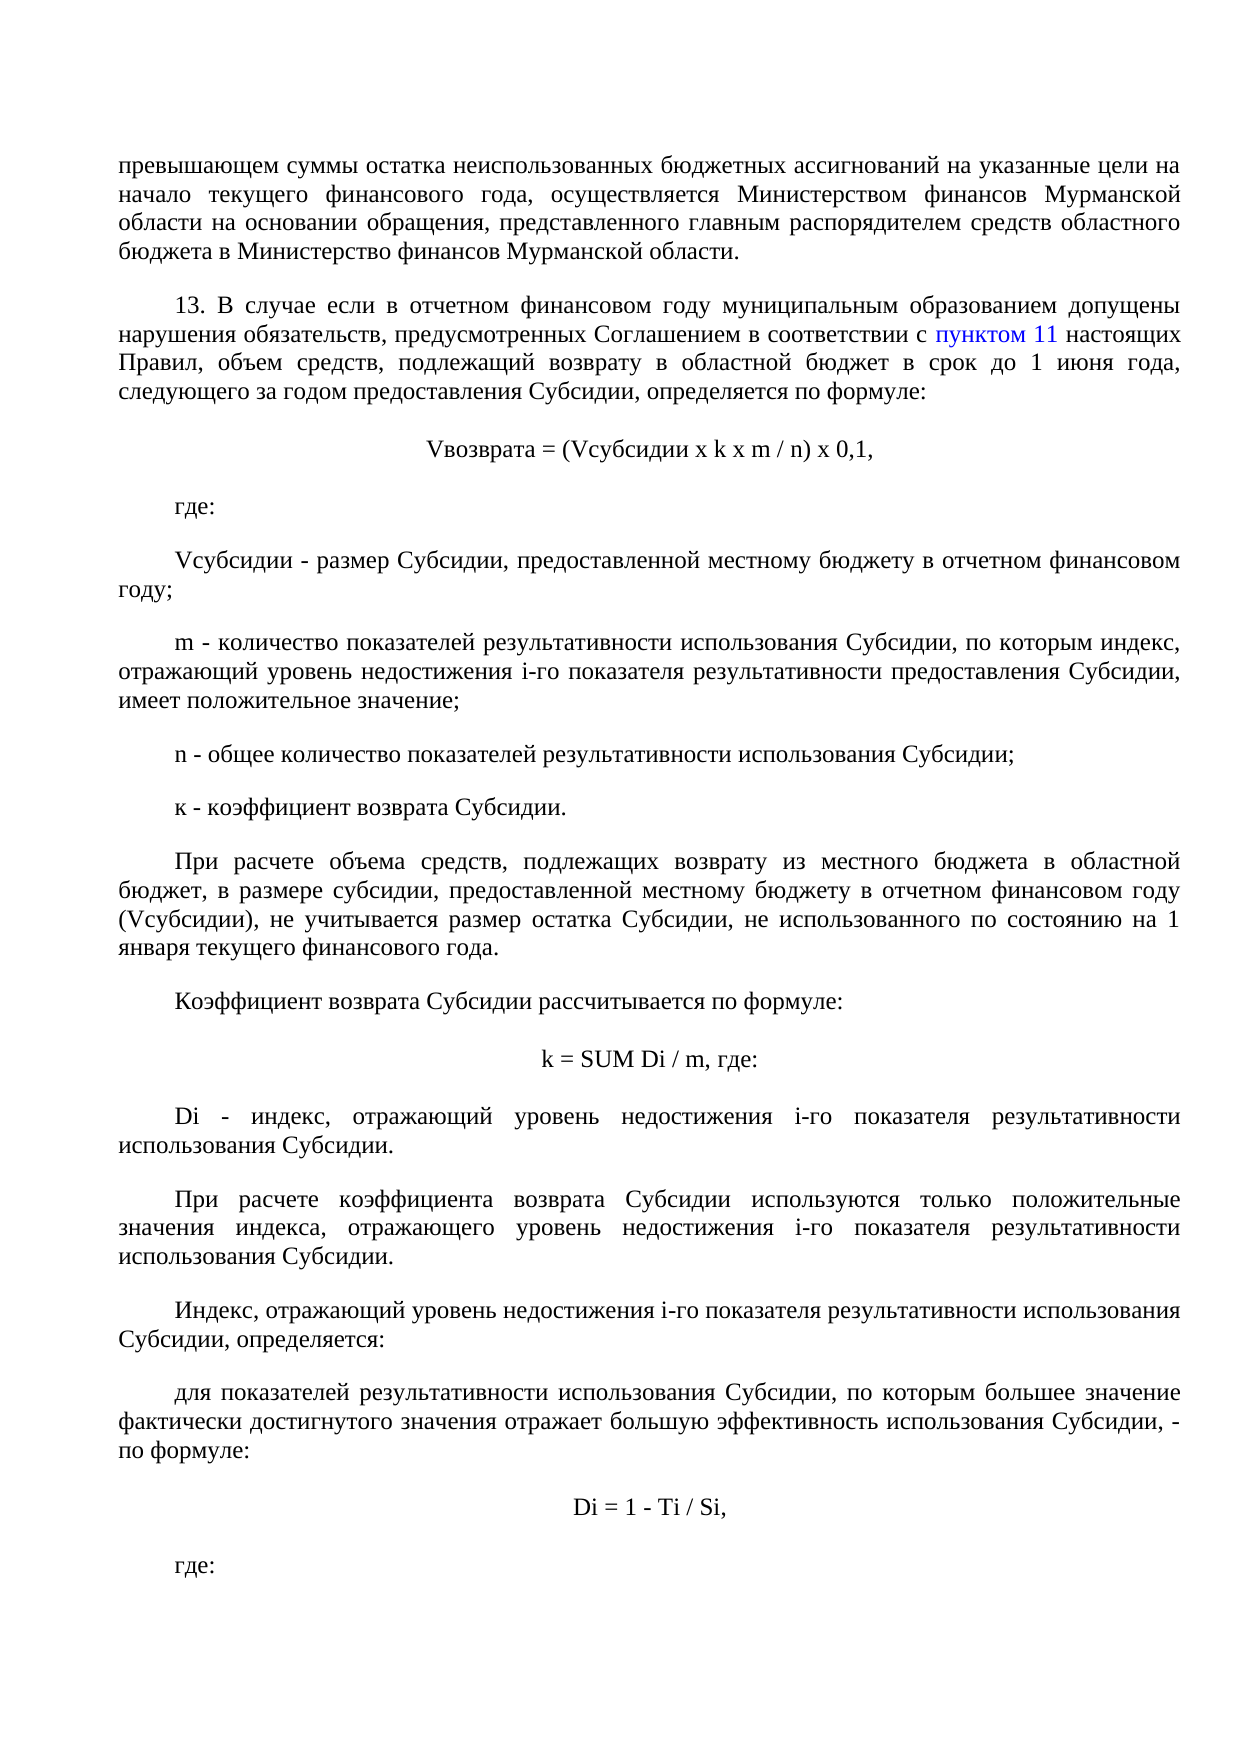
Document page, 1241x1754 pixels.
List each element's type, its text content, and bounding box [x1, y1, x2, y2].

text к - коэффициент возврата Субсидии. [118, 792, 1181, 821]
text m - количество показателей результативности использования Субсидии, по которым индекс, отражающий уровень недостижения i-го показателя результативности предоставления Субсидии, имеет положительное значение; [118, 627, 1181, 714]
text k = SUM Di / m, где: [118, 1044, 1181, 1072]
text Vвозврата = (Vсубсидии x k x m / n) x 0,1, [118, 434, 1181, 462]
text Индекс, отражающий уровень недостижения i-го показателя результативности использования Субсидии, определяется: [118, 1295, 1181, 1352]
text При расчете объема средств, подлежащих возврату из местного бюджета в областной бюджет, в размере субсидии, предоставленной местному бюджету в отчетном финансовом году (Vсубсидии), не учитывается размер остатка Субсидии, не использованного по состоянию на 1 января текущего финансового года. [118, 846, 1181, 961]
text n - общее количество показателей результативности использования Субсидии; [118, 739, 1181, 767]
text При расчете коэффициента возврата Субсидии используются только положительные значения индекса, отражающего уровень недостижения i-го показателя результативности использования Субсидии. [118, 1184, 1181, 1270]
text где: [118, 1550, 1181, 1579]
text Коэффициент возврата Субсидии рассчитывается по формуле: [118, 986, 1181, 1015]
text для показателей результативности использования Субсидии, по которым большее значение фактически достигнутого значения отражает большую эффективность использования Субсидии, - по формуле: [118, 1377, 1181, 1464]
text 13. В случае если в отчетном финансовом году муниципальным образованием допущены нарушения обязательств, предусмотренных Соглашением в соответствии с пунктом 11 настоящих Правил, объем средств, подлежащий возврату в областной бюджет в срок до 1 июня года, следующего за годом предоставления Субсидии, определяется по формуле: [118, 290, 1181, 405]
text Vсубсидии - размер Субсидии, предоставленной местному бюджету в отчетном финансовом году; [118, 545, 1181, 602]
text Di - индекс, отражающий уровень недостижения i-го показателя результативности использования Субсидии. [118, 1101, 1181, 1159]
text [118, 150, 1181, 265]
text Di = 1 - Ti / Si, [118, 1492, 1181, 1521]
text где: [118, 491, 1181, 520]
